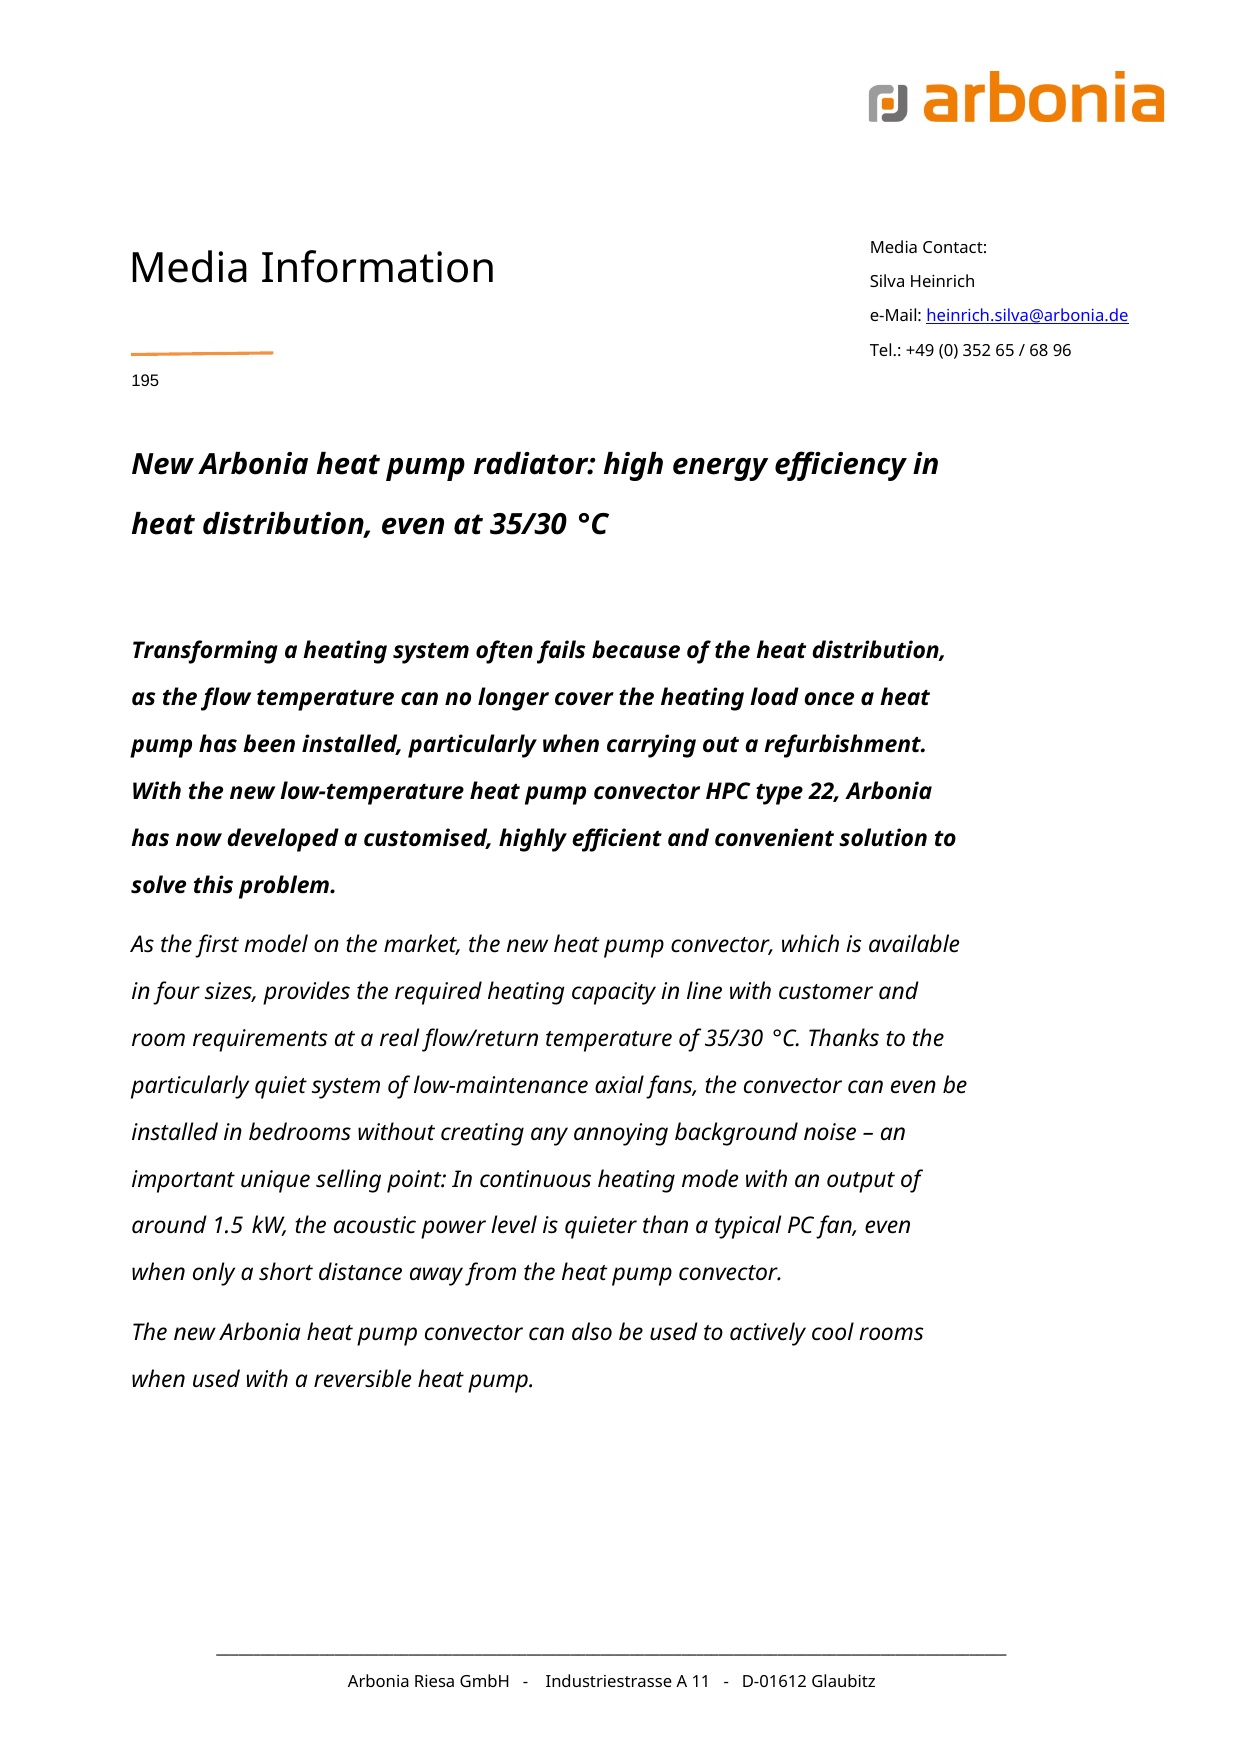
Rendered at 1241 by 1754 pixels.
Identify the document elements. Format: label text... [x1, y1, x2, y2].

text The new Arbonia heat pump convector can also be used to actively cool rooms when used with a reversible heat pump. [131, 1316, 974, 1394]
text As the first model on the market, the new heat pump convector, which is available in four sizes, provides the required heating capacity in line with customer and room requirements at a real flow/return temperature of 35/30 °C. Thanks to the particularly quiet system of low-maintenance axial fans, the convector can even be installed in bedrooms without creating any annoying background noise – an important unique selling point: In continuous heating mode with an output of around 1.5 kW, the acoustic power level is quieter than a typical PC fan, even when only a short distance away from the heat pump convector. [131, 928, 974, 1288]
picture [868, 71, 1165, 122]
text Transforming a heating system often fails because of the heat distribution, as the flow temperature can no longer cover the heating load once a heat pump has been installed, particularly when carrying out a refurbishment. With the new low-temperature heat pump convector HPC type 22, Arbonia has now developed a customised, highly efficient and convenient solution to solve this problem. [131, 634, 974, 900]
text New Arbonia heat pump radiator: high energy efficiency in heat distribution, even at 35/30 °C [131, 444, 974, 543]
